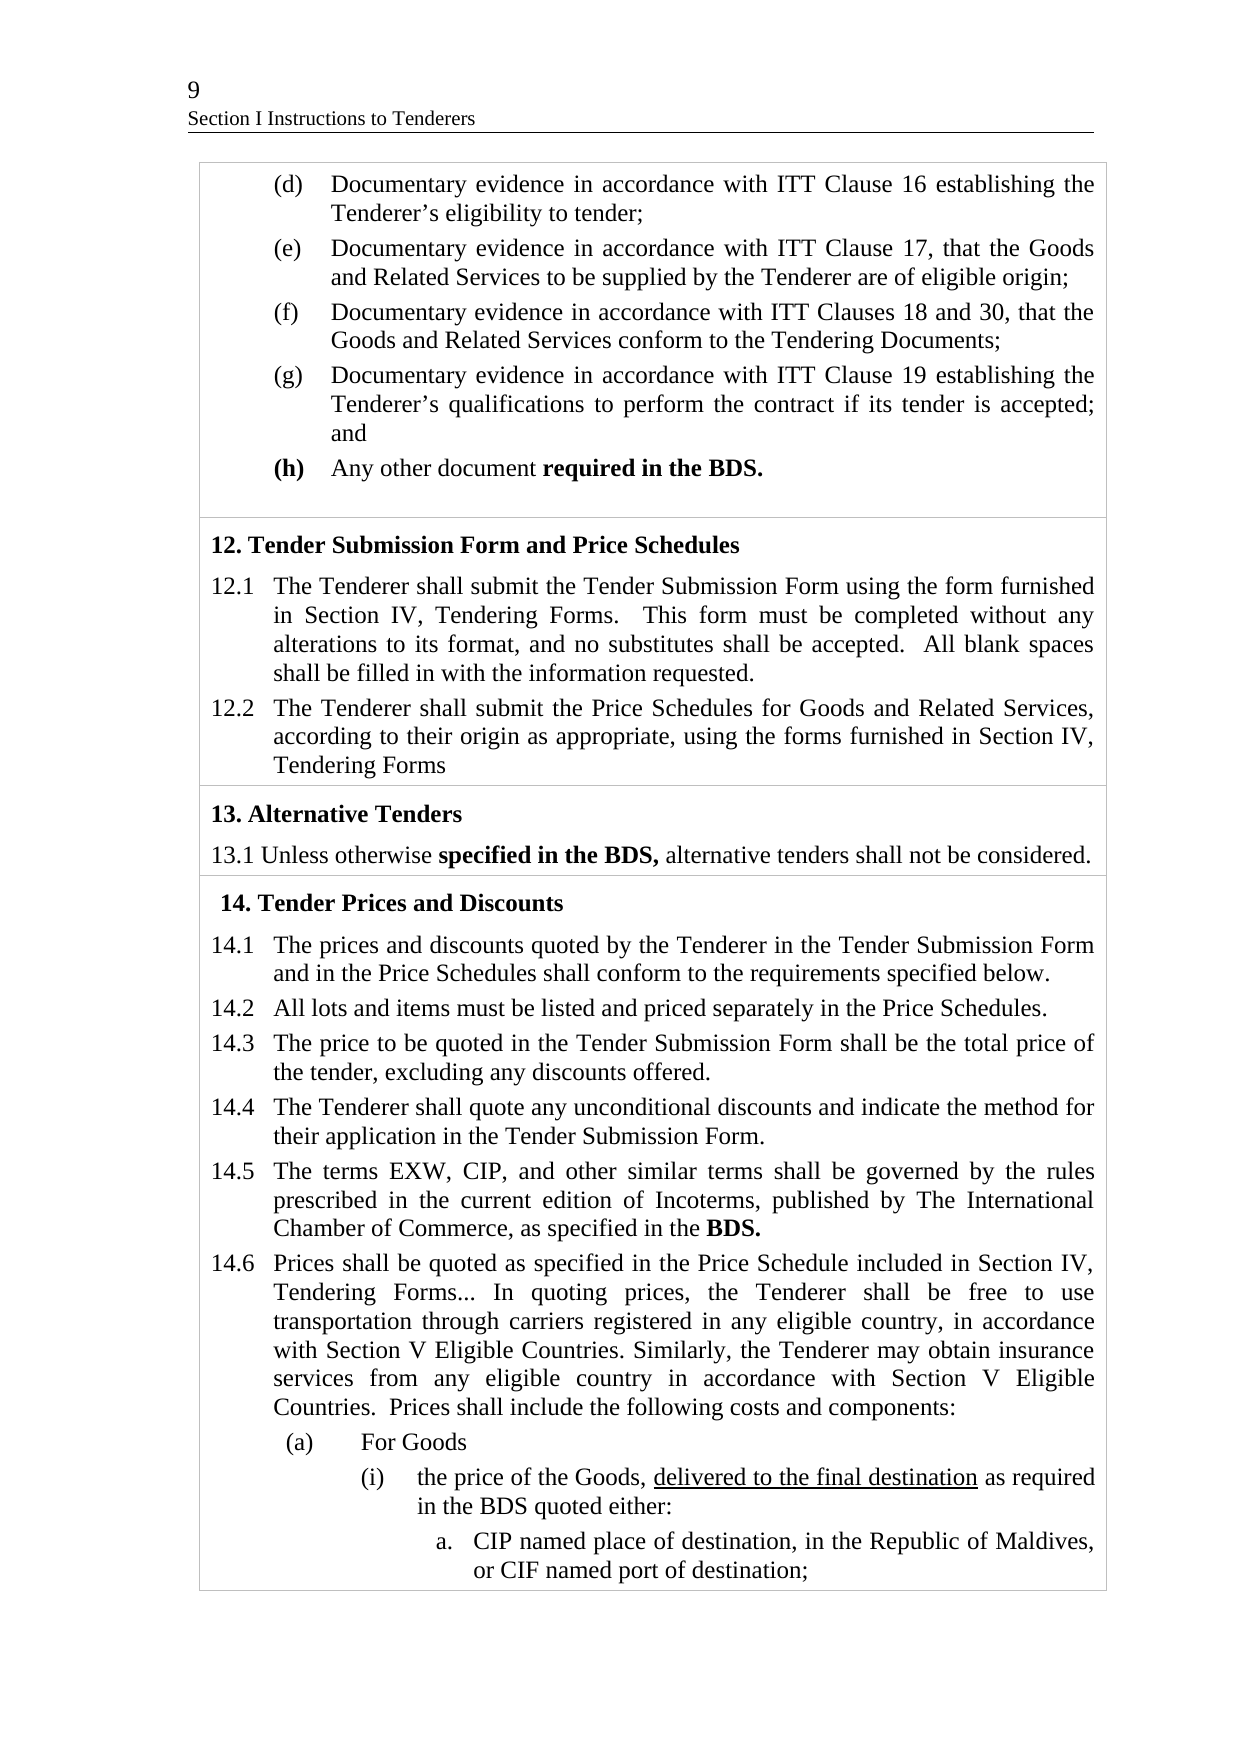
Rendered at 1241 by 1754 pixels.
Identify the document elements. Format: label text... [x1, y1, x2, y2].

table_cell Alternative Tenders 13.1 Unless otherwise specified in the BDS, alternative tenders shall not be considered. [200, 786, 1106, 875]
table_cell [200, 163, 1106, 517]
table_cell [200, 876, 1106, 1590]
table_cell Tender Submission Form and Price Schedules The Tenderer shall submit the Tender Submission Form using the form furnished in Section IV, Tendering Forms. This form must be completed without any alterations to its format, and no substitutes shall be accepted. All blank spaces shall be filled in with the information requested. The Tenderer shall submit the Price Schedules for Goods and Related Services, according to their origin as appropriate, using the forms furnished in Section IV, Tendering Forms [200, 518, 1106, 785]
